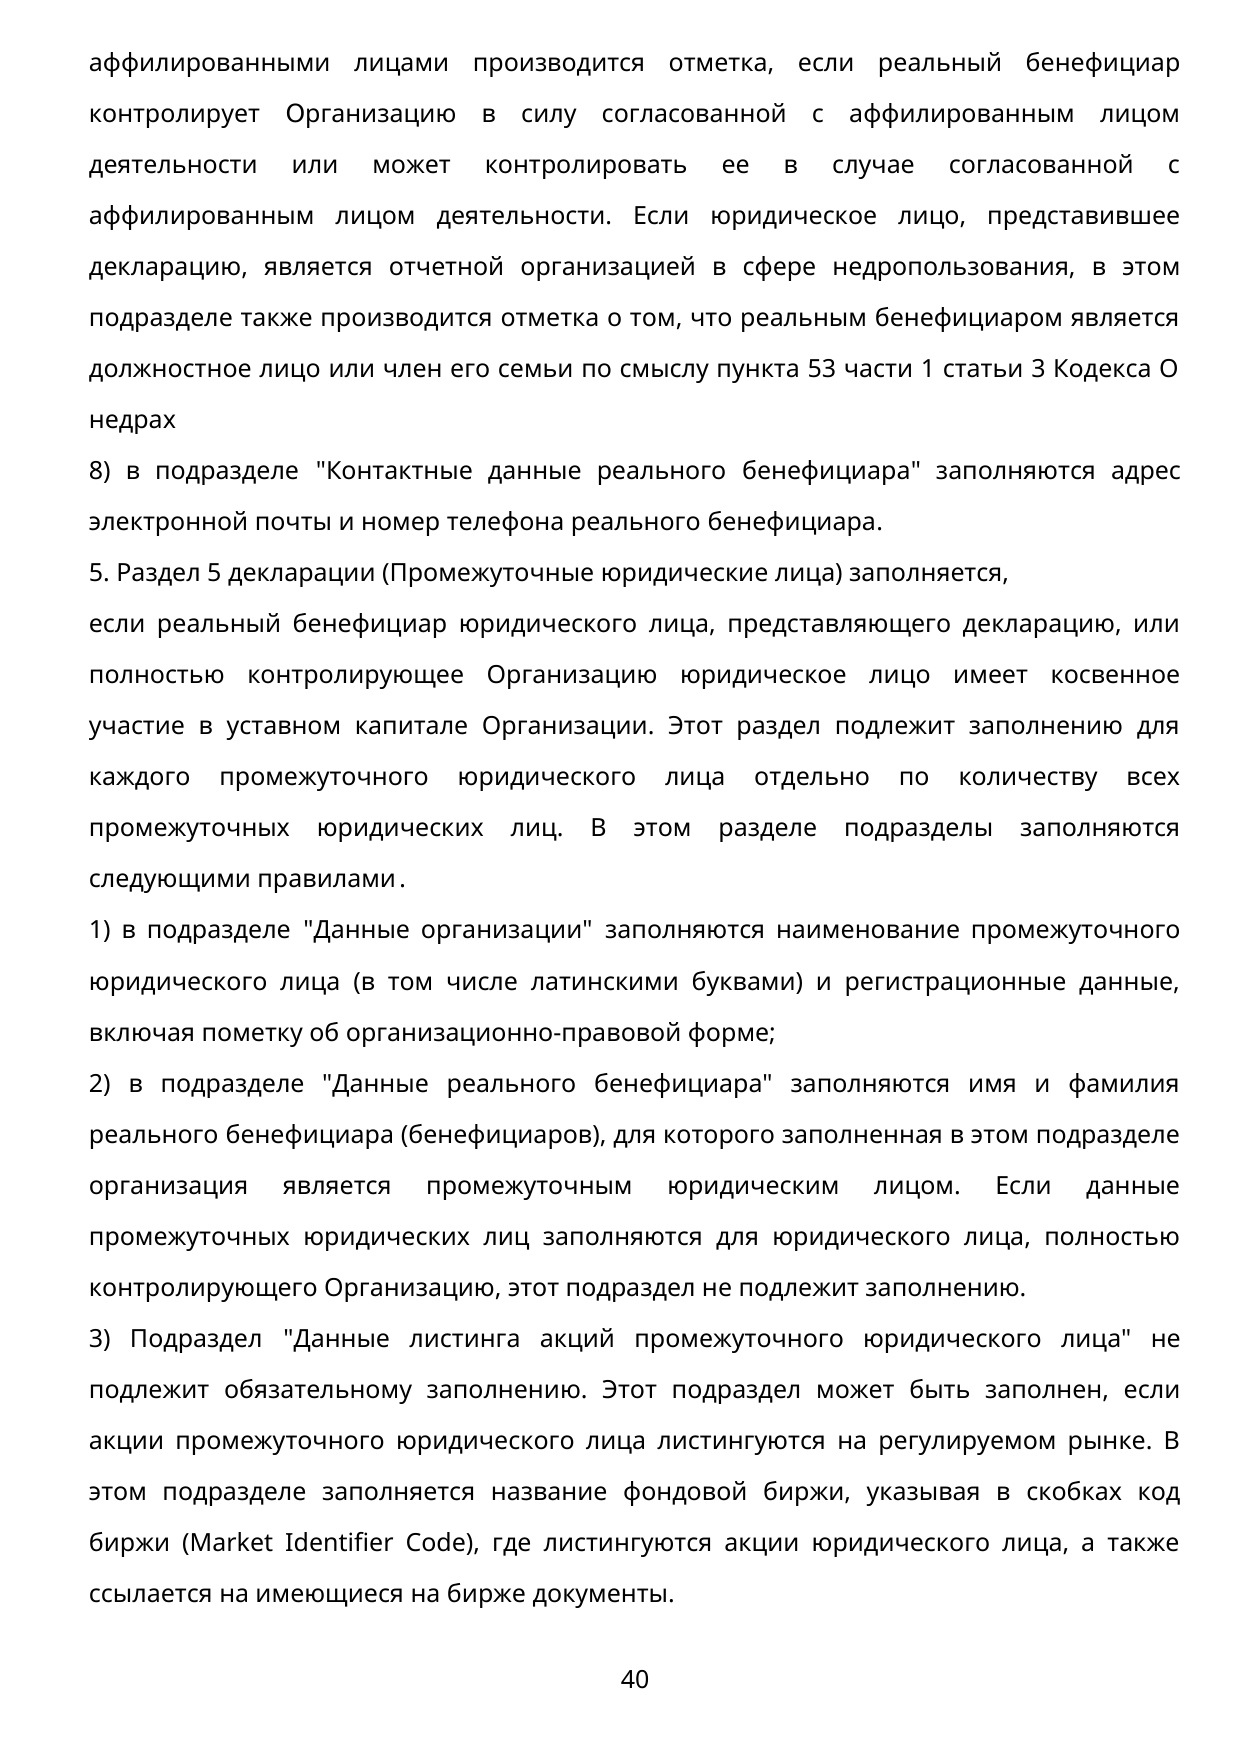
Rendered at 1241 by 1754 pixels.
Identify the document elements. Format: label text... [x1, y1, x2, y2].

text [89, 44, 1181, 436]
text 8) в подразделе "Контактные данные реального бенефициара" заполняются адрес электронной почты и номер телефона реального бенефициара. [89, 453, 1181, 538]
text если реальный бенефициар юридического лица, представляющего декларацию, или полностью контролирующее Организацию юридическое лицо имеет косвенное участие в уставном капитале Организации. Этот раздел подлежит заполнению для каждого промежуточного юридического лица отдельно по количеству всех промежуточных юридических лиц. В этом разделе подразделы заполняются следующими правилами․ [89, 606, 1181, 895]
text 2) в подразделе "Данные реального бенефициара" заполняются имя и фамилия реального бенефициара (бенефициаров), для которого заполненная в этом подразделе организация является промежуточным юридическим лицом. Если данные промежуточных юридических лиц заполняются для юридического лица, полностью контролирующего Организацию, этот подраздел не подлежит заполнению. [89, 1065, 1181, 1303]
text 1) в подразделе "Данные организации" заполняются наименование промежуточного юридического лица (в том числе латинскими буквами) и регистрационные данные, включая пометку об организационно-правовой форме; [89, 912, 1181, 1048]
text 3) Подраздел "Данные листинга акций промежуточного юридического лица" не подлежит обязательному заполнению. Этот подраздел может быть заполнен, если акции промежуточного юридического лица листингуются на регулируемом рынке. В этом подразделе заполняется название фондовой биржи, указывая в скобках код биржи (Market Identifier Code), где листингуются акции юридического лица, а также ссылается на имеющиеся на бирже документы. [89, 1320, 1181, 1610]
text 5. Раздел 5 декларации (Промежуточные юридические лица) заполняется, [89, 555, 1181, 589]
